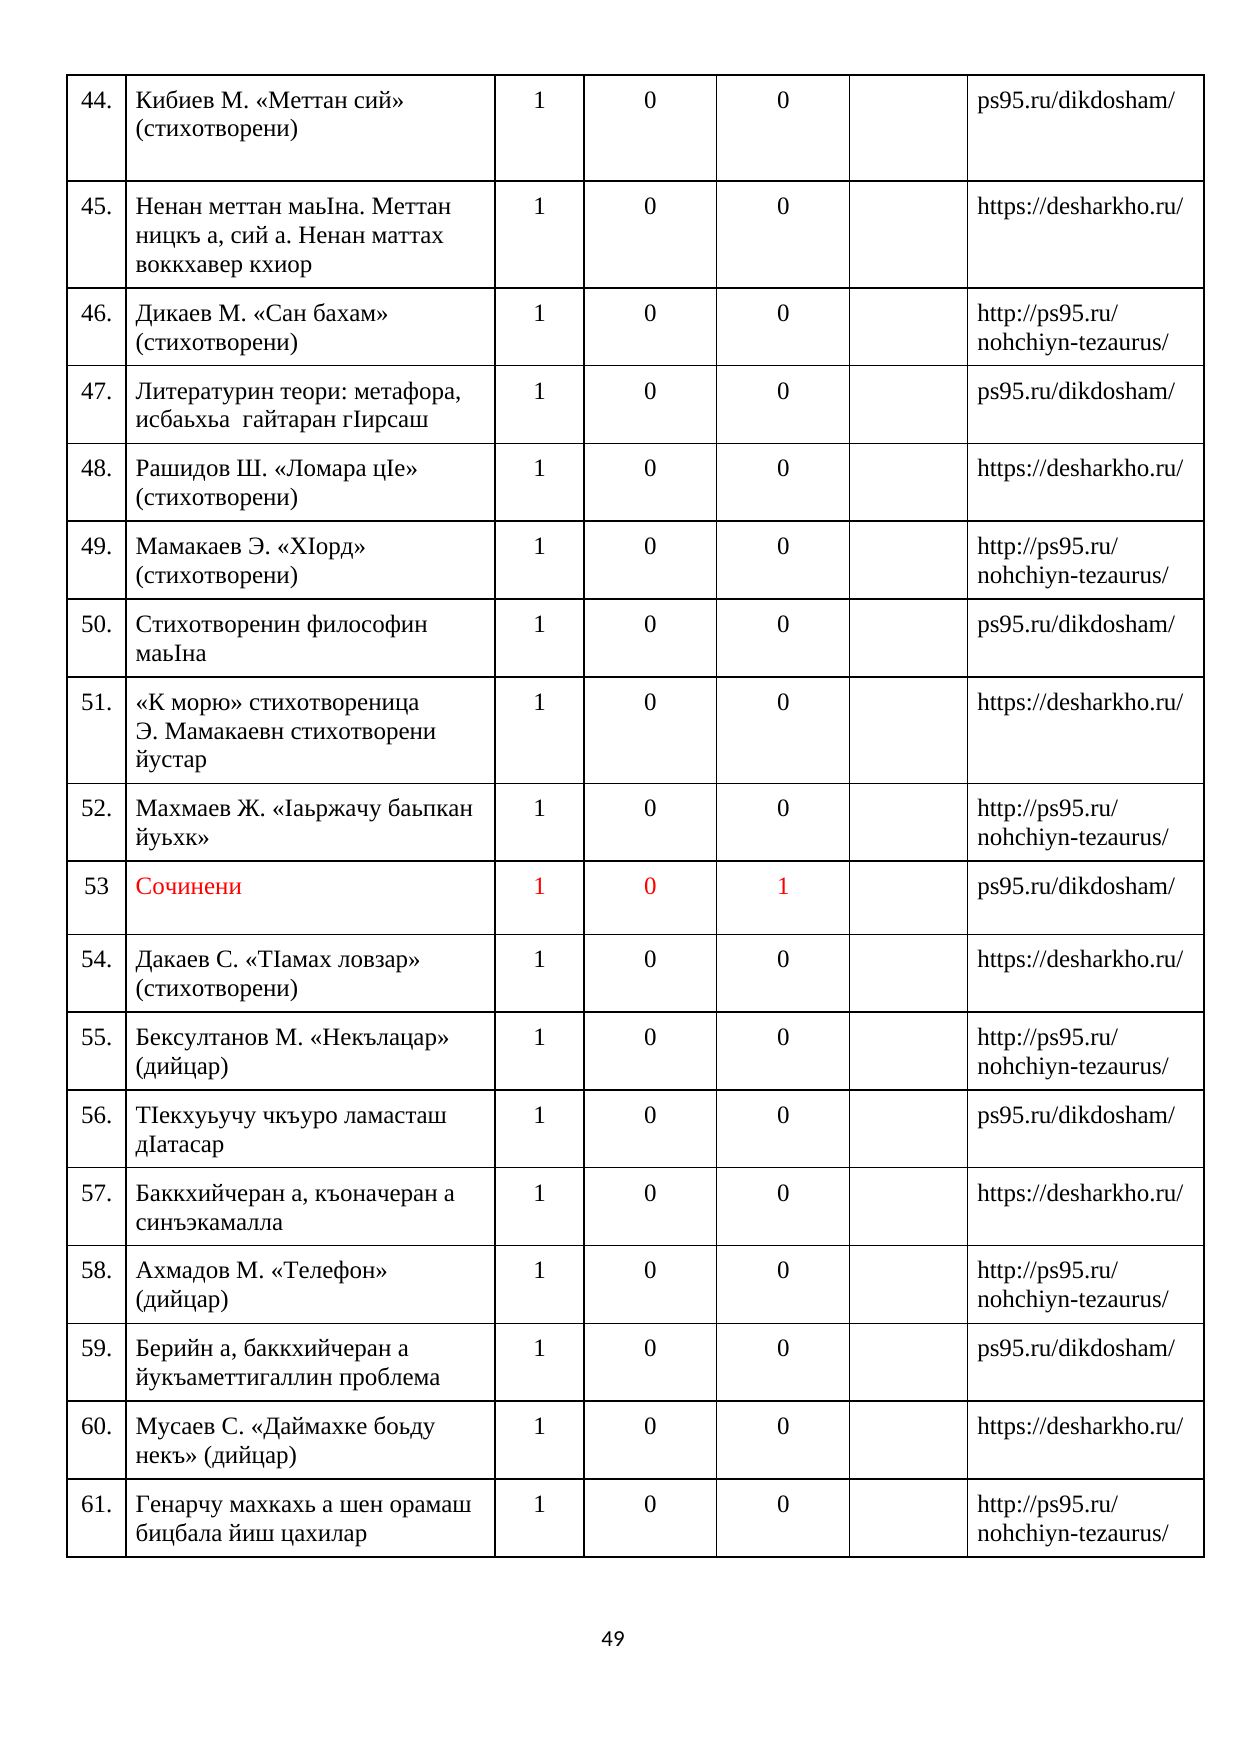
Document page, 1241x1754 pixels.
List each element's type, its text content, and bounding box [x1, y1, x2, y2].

table_cell [850, 862, 967, 933]
table_cell 1 [496, 862, 583, 933]
table_cell http://ps95.ru/nohchiyn-tezaurus/ [968, 289, 1203, 365]
table_cell [850, 784, 967, 860]
table_cell [850, 444, 967, 520]
table_cell 1 [496, 935, 583, 1011]
table_cell Сочинени [127, 862, 494, 933]
table_cell 49. [68, 522, 125, 598]
table_cell 1 [496, 522, 583, 598]
table_cell ps95.ru/dikdosham/ [968, 1324, 1203, 1400]
table_cell Мусаев С. «Даймахке боьду некъ» (дийцар) [127, 1402, 494, 1478]
table_cell [850, 600, 967, 676]
table_cell 1 [496, 600, 583, 676]
table_cell 48. [68, 444, 125, 520]
table_cell 61. [68, 1480, 125, 1556]
table_cell 52. [68, 784, 125, 860]
table_cell 57. [68, 1168, 125, 1245]
table_cell 0 [717, 784, 849, 860]
table_cell 0 [717, 289, 849, 365]
table_cell https://desharkho.ru/ [968, 182, 1203, 287]
table_cell 0 [717, 600, 849, 676]
table_cell 0 [717, 1091, 849, 1167]
table_cell 1 [496, 366, 583, 443]
table_cell Берийн а, баккхийчеран а йукъаметтигаллин проблема [127, 1324, 494, 1400]
table_cell [850, 1168, 967, 1245]
table_cell Литературин теори: метафора, исбаьхьа гайтаран гIирсаш [127, 366, 494, 443]
table_cell 0 [585, 366, 716, 443]
table_cell 0 [585, 289, 716, 365]
table_cell 54. [68, 935, 125, 1011]
table_cell http://ps95.ru/nohchiyn-tezaurus/ [968, 1246, 1203, 1322]
table_cell 50. [68, 600, 125, 676]
table_cell 1 [496, 1013, 583, 1089]
table_cell https://desharkho.ru/ [968, 1168, 1203, 1245]
table_cell 1 [496, 444, 583, 520]
table_cell 1 [496, 1324, 583, 1400]
table_cell 0 [585, 678, 716, 783]
table_cell 0 [585, 784, 716, 860]
table_cell 60. [68, 1402, 125, 1478]
table_cell 45. [68, 182, 125, 287]
table_cell http://ps95.ru/nohchiyn-tezaurus/ [968, 1013, 1203, 1089]
table_cell 0 [585, 1324, 716, 1400]
table_cell 0 [585, 862, 716, 933]
table_cell [850, 1402, 967, 1478]
table_cell 0 [717, 1246, 849, 1322]
table_cell 0 [585, 1168, 716, 1245]
table_cell 0 [585, 935, 716, 1011]
table_cell 53 [68, 862, 125, 933]
table_cell [850, 678, 967, 783]
table_cell ТIекхуьучу чкъуро ламасташ дIатасар [127, 1091, 494, 1167]
table_cell 0 [585, 1402, 716, 1478]
table_cell Дакаев С. «ТIамах ловзар» (стихотворени) [127, 935, 494, 1011]
table_cell [850, 522, 967, 598]
table_cell 1 [496, 1402, 583, 1478]
table_cell [850, 1480, 967, 1556]
table_cell 0 [717, 935, 849, 1011]
table_cell Ненан меттан маьIна. Меттан ницкъ а, сий а. Ненан маттах воккхавер кхиор [127, 182, 494, 287]
table_cell 51. [68, 678, 125, 783]
table_cell 0 [717, 678, 849, 783]
table_cell Дикаев М. «Сан бахам» (стихотворени) [127, 289, 494, 365]
table_cell https://desharkho.ru/ [968, 444, 1203, 520]
table_cell 0 [717, 444, 849, 520]
table_cell 0 [585, 600, 716, 676]
table_cell Стихотворенин философин маьIна [127, 600, 494, 676]
table_cell 59. [68, 1324, 125, 1400]
table_cell 58. [68, 1246, 125, 1322]
table_cell 1 [496, 182, 583, 287]
table_cell ps95.ru/dikdosham/ [968, 76, 1203, 180]
table_cell 0 [585, 1480, 716, 1556]
table_cell Рашидов Ш. «Ломара цIе» (стихотворени) [127, 444, 494, 520]
table_cell «К морю» стихотвореница Э. Мамакаевн стихотворени йустар [127, 678, 494, 783]
table_cell [850, 76, 967, 180]
table_cell 46. [68, 289, 125, 365]
table_cell ps95.ru/dikdosham/ [968, 862, 1203, 933]
table_cell 0 [585, 1091, 716, 1167]
table_cell 0 [585, 1246, 716, 1322]
table_cell ps95.ru/dikdosham/ [968, 1091, 1203, 1167]
table_cell 0 [585, 1013, 716, 1089]
table_cell Бексултанов М. «Некълацар» (дийцар) [127, 1013, 494, 1089]
table_cell http://ps95.ru/nohchiyn-tezaurus/ [968, 1480, 1203, 1556]
table_cell 0 [717, 1402, 849, 1478]
table_cell [850, 289, 967, 365]
table_cell [850, 1324, 967, 1400]
table_cell http://ps95.ru/nohchiyn-tezaurus/ [968, 784, 1203, 860]
table_cell [850, 1091, 967, 1167]
table_cell https://desharkho.ru/ [968, 935, 1203, 1011]
table_cell https://desharkho.ru/ [968, 678, 1203, 783]
table_cell [850, 182, 967, 287]
table_cell Баккхийчеран а, къоначеран а синъэкамалла [127, 1168, 494, 1245]
table_cell ps95.ru/dikdosham/ [968, 600, 1203, 676]
table_cell 44. [68, 76, 125, 180]
table_cell ps95.ru/dikdosham/ [968, 366, 1203, 443]
table_cell 0 [717, 366, 849, 443]
table_cell 1 [496, 1168, 583, 1245]
table_cell 0 [717, 522, 849, 598]
table_cell 0 [585, 522, 716, 598]
table_cell 1 [496, 289, 583, 365]
table_cell 0 [717, 76, 849, 180]
table_cell 0 [585, 182, 716, 287]
table_cell 0 [717, 1168, 849, 1245]
table_cell Мамакаев Э. «ХIорд» (стихотворени) [127, 522, 494, 598]
table_cell 0 [717, 1324, 849, 1400]
table_cell Ахмадов М. «Телефон» (дийцар) [127, 1246, 494, 1322]
table_cell [850, 935, 967, 1011]
table_cell [850, 1246, 967, 1322]
table_cell 1 [496, 1091, 583, 1167]
table_cell http://ps95.ru/nohchiyn-tezaurus/ [968, 522, 1203, 598]
table_cell 0 [585, 76, 716, 180]
table_cell 0 [717, 1013, 849, 1089]
table_cell 1 [496, 678, 583, 783]
table_cell Махмаев Ж. «Iаьржачу баьпкан йуьхк» [127, 784, 494, 860]
table_cell 47. [68, 366, 125, 443]
table_cell 56. [68, 1091, 125, 1167]
table_cell 0 [717, 1480, 849, 1556]
table_cell [850, 1013, 967, 1089]
table_cell 0 [717, 182, 849, 287]
table_cell Кибиев М. «Меттан сий» (стихотворени) [127, 76, 494, 180]
table_cell Генарчу махкахь а шен орамаш бицбала йиш цахилар [127, 1480, 494, 1556]
table_cell 1 [496, 1246, 583, 1322]
table_cell [850, 366, 967, 443]
table_cell 1 [496, 76, 583, 180]
table_cell 1 [496, 1480, 583, 1556]
table_cell 1 [717, 862, 849, 933]
table_cell https://desharkho.ru/ [968, 1402, 1203, 1478]
table_cell 0 [585, 444, 716, 520]
table_cell 55. [68, 1013, 125, 1089]
table_cell 1 [496, 784, 583, 860]
